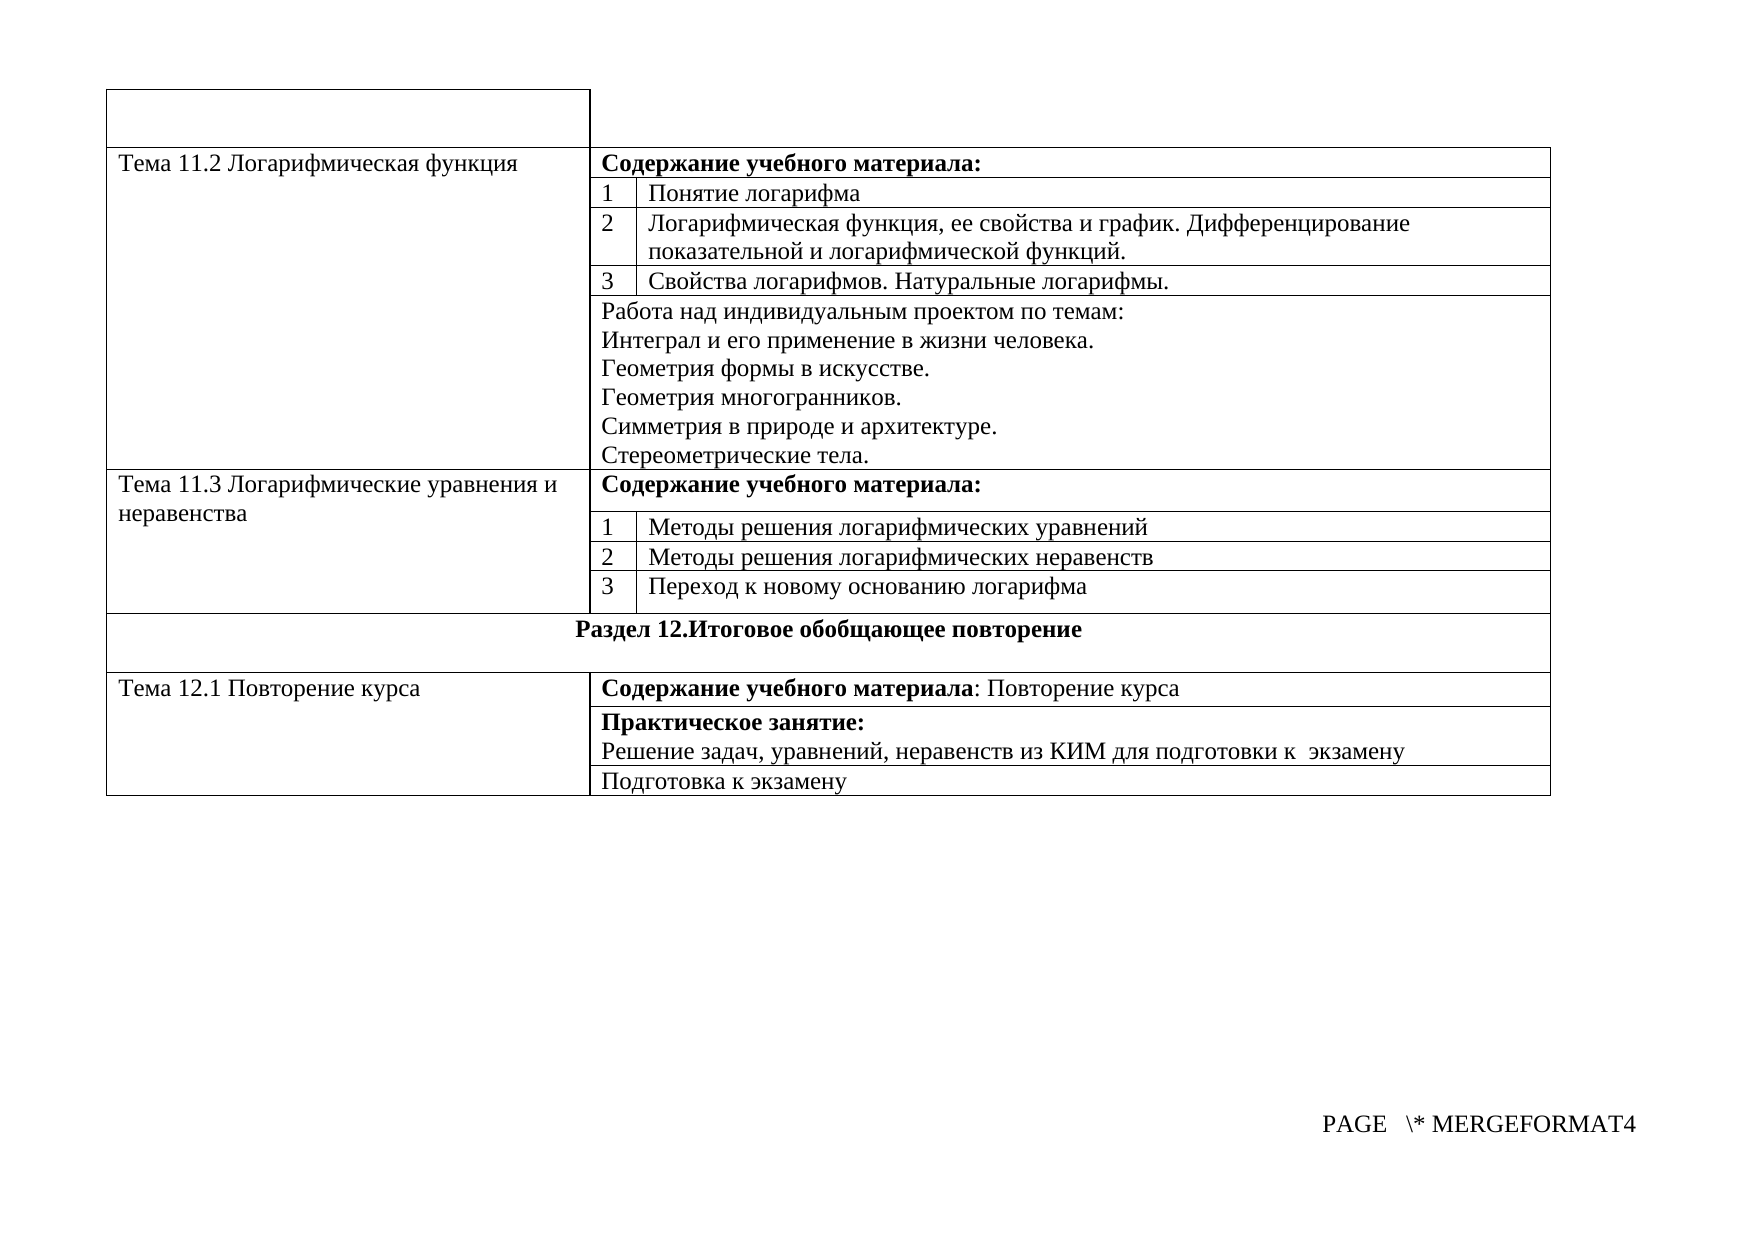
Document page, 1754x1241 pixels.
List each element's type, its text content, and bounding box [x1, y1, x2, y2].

table_cell Содержание учебного материала: Повторение курса [591, 673, 1550, 706]
table_cell Работа над индивидуальным проектом по темам: Интеграл и его применение в жизни человека. Геометрия формы в искусстве. Геометрия многогранников. Симметрия в природе и архитектуре. Стереометрические тела. [591, 296, 1550, 468]
table_cell Раздел 12.Итоговое обобщающее повторение [107, 614, 1550, 672]
table_cell 1 [591, 512, 636, 541]
table_cell Переход к новому основанию логарифма [637, 571, 1550, 613]
table_cell Практическое занятие: Решение задач, уравнений, неравенств из КИМ для подготовки к экзамену [591, 707, 1550, 765]
table_cell Методы решения логарифмических уравнений [637, 512, 1550, 541]
table_cell Понятие логарифма [637, 178, 1550, 207]
table_cell 2 [591, 208, 636, 265]
table_cell Методы решения логарифмических неравенств [637, 542, 1550, 570]
table_cell 3 [591, 571, 636, 613]
table_cell Тема 11.2 Логарифмическая функция [107, 148, 589, 468]
table_cell Подготовка к экзамену [591, 766, 1550, 794]
table_cell 3 [591, 266, 636, 295]
table_cell Тема 12.1 Повторение курса [107, 673, 589, 794]
table_cell 2 [591, 542, 636, 570]
table_cell Содержание учебного материала: [591, 470, 1550, 511]
table_cell 1 [591, 178, 636, 207]
table_cell Логарифмическая функция, ее свойства и график. Дифференцирование показательной и логарифмической функций. [637, 208, 1550, 265]
table_cell Свойства логарифмов. Натуральные логарифмы. [637, 266, 1550, 295]
table_cell Тема 11.3 Логарифмические уравнения и неравенства [107, 470, 589, 613]
table_cell Содержание учебного материала: [591, 148, 1550, 177]
